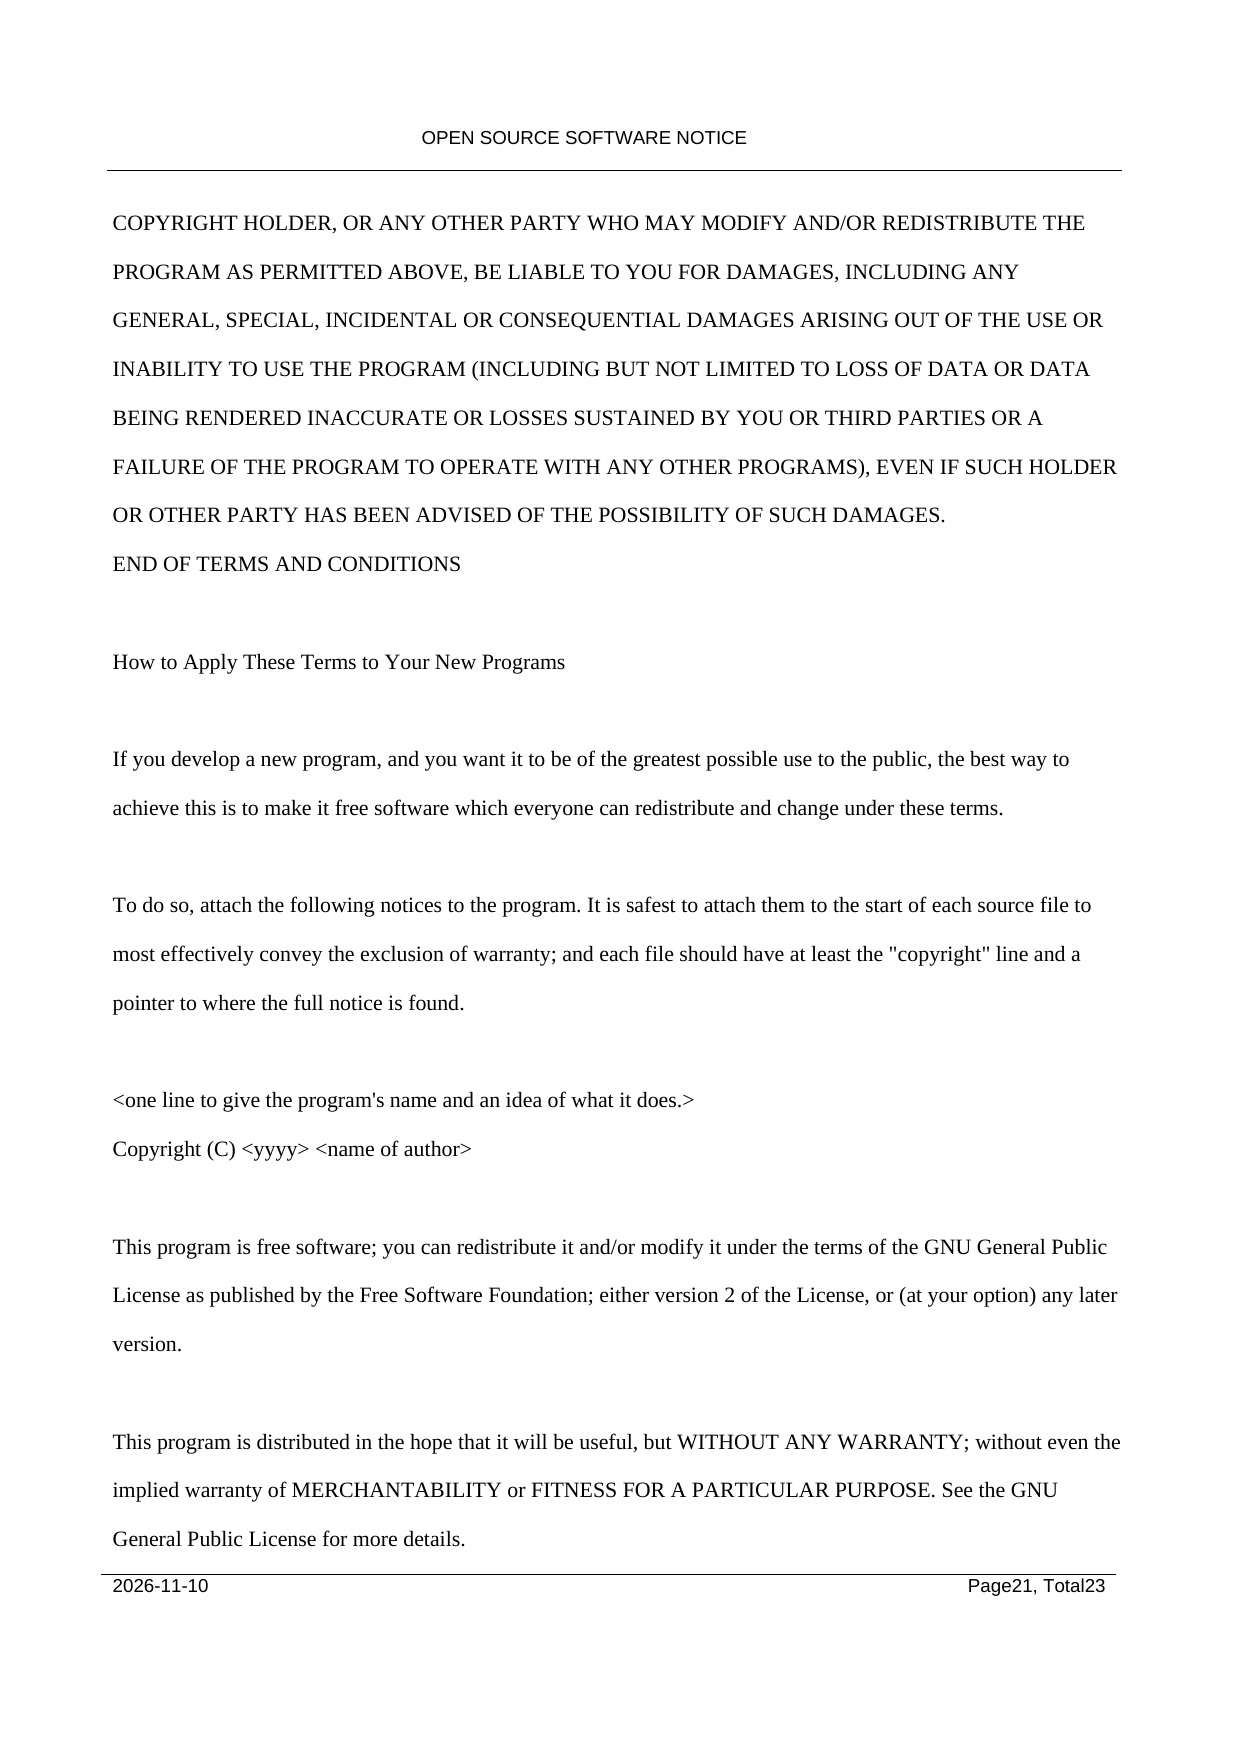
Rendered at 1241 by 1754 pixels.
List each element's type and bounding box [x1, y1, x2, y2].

text [112, 206, 1128, 1555]
